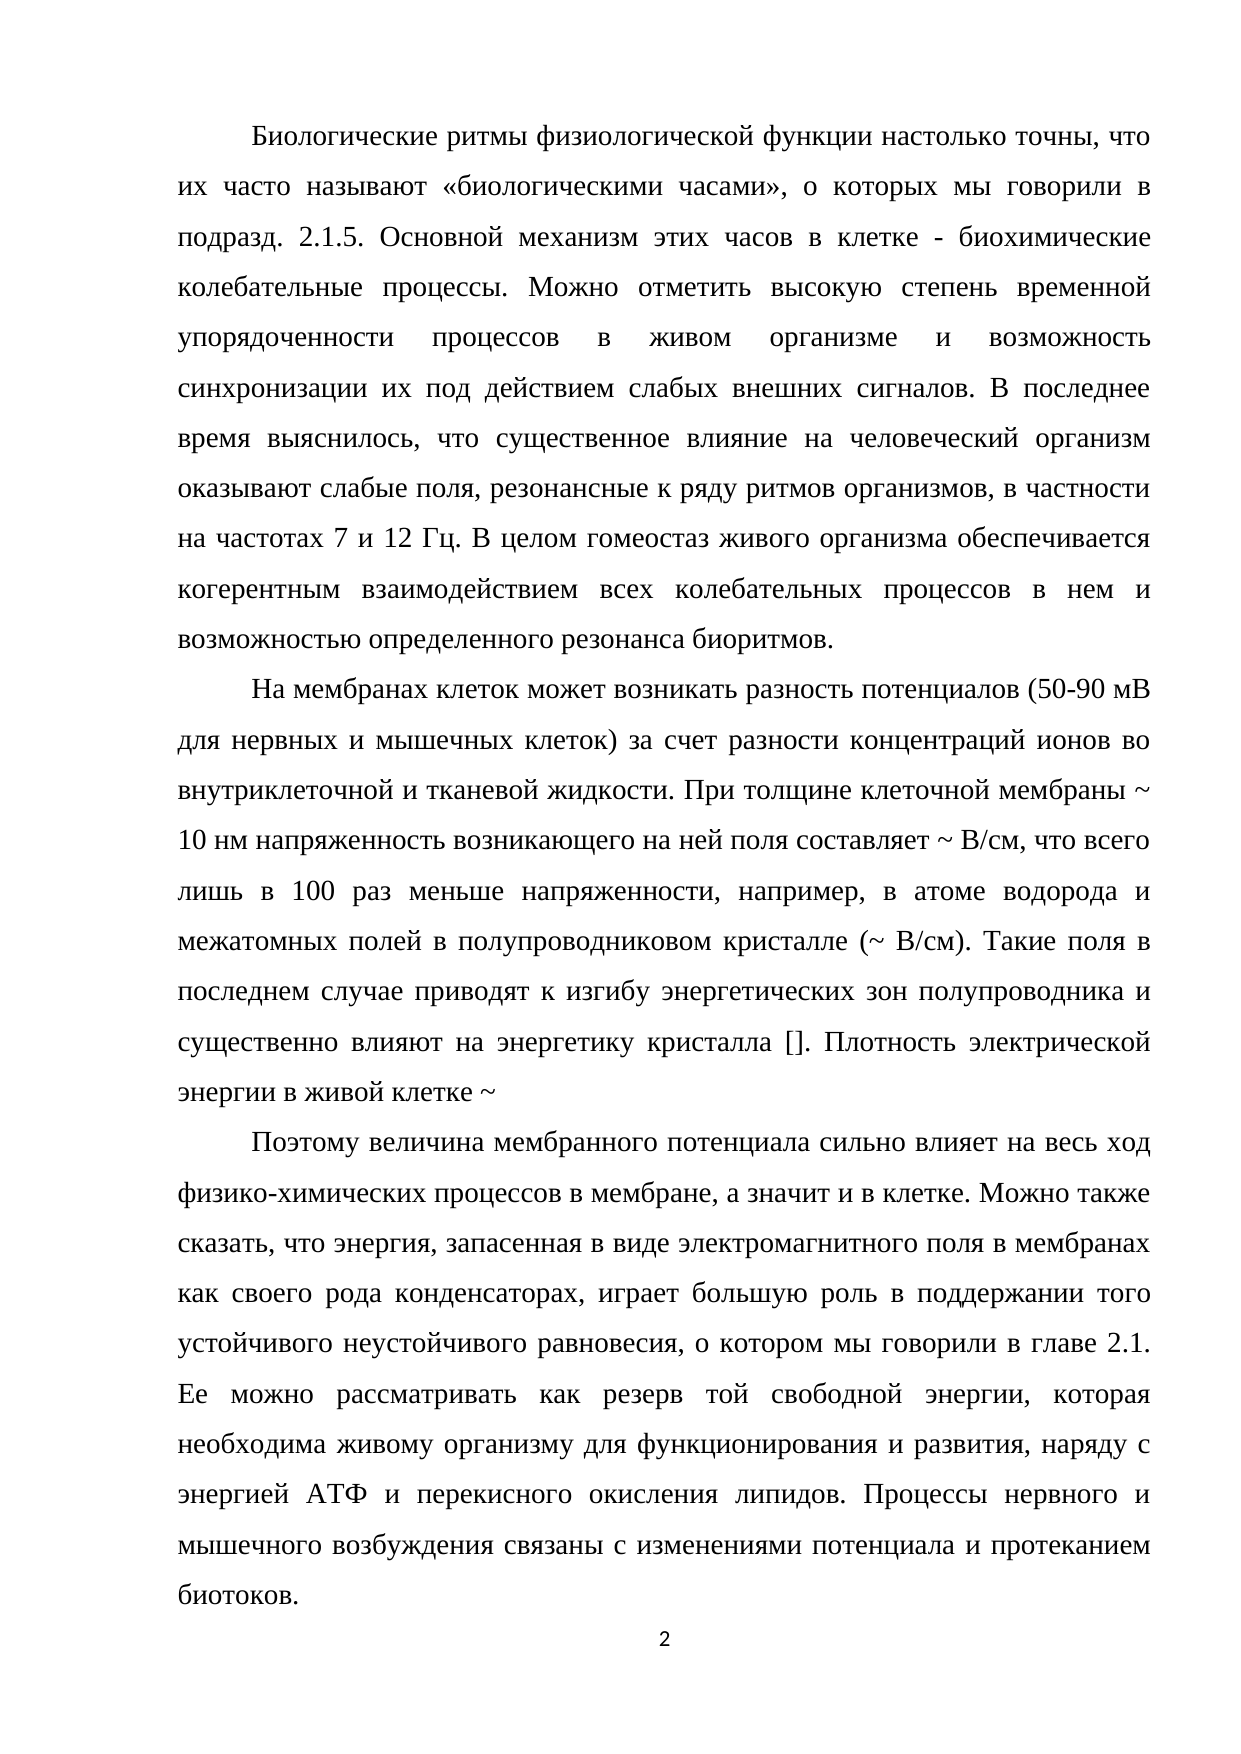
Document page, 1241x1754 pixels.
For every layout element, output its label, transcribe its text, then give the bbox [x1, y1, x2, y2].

text На мембранах клеток может возникать разность потенциалов (50-90 мВ для нервных и мышечных клеток) за счет разности концентраций ионов во внутриклеточной и тканевой жидкости. При толщине клеточной мембраны ~ 10 нм напряженность возникающего на ней поля составляет ~ В/см, что всего лишь в 100 раз меньше напряженности, например, в атоме водорода и межатомных полей в полупроводниковом кристалле (~ В/см). Такие поля в последнем случае приводят к изгибу энергетических зон полупроводника и существенно влияют на энергетику кристалла []. Плотность электрической энергии в живой клетке ~ [177, 672, 1152, 1108]
text Поэтому величина мембранного потенциала сильно влияет на весь ход физико-химических процессов в мембране, а значит и в клетке. Можно также сказать, что энергия, запасенная в виде электромагнитного поля в мембранах как своего рода конденсаторах, играет большую роль в поддержании того устойчивого неустойчивого равновесия, о котором мы говорили в главе 2.1. Ее можно рассматривать как резерв той свободной энергии, которая необходима живому организму для функционирования и развития, наряду с энергией АТФ и перекисного окисления липидов. Процессы нервного и мышечного возбуждения связаны с изменениями потенциала и протеканием биотоков. [177, 1124, 1152, 1611]
text Биологические ритмы физиологической функции настолько точны, что их часто называют «биологическими часами», о которых мы говорили в подразд. 2.1.5. Основной механизм этих часов в клетке - биохимические колебательные процессы. Можно отметить высокую степень временной упорядоченности процессов в живом организме и возможность синхронизации их под действием слабых внешних сигналов. В последнее время выяснилось, что существенное влияние на человеческий организм оказывают слабые поля, резонансные к ряду ритмов организмов, в частности на частотах 7 и 12 Гц. В целом гомеостаз живого организма обеспечивается когерентным взаимодействием всех колебательных процессов в нем и возможностью определенного резонанса биоритмов. [177, 118, 1152, 655]
